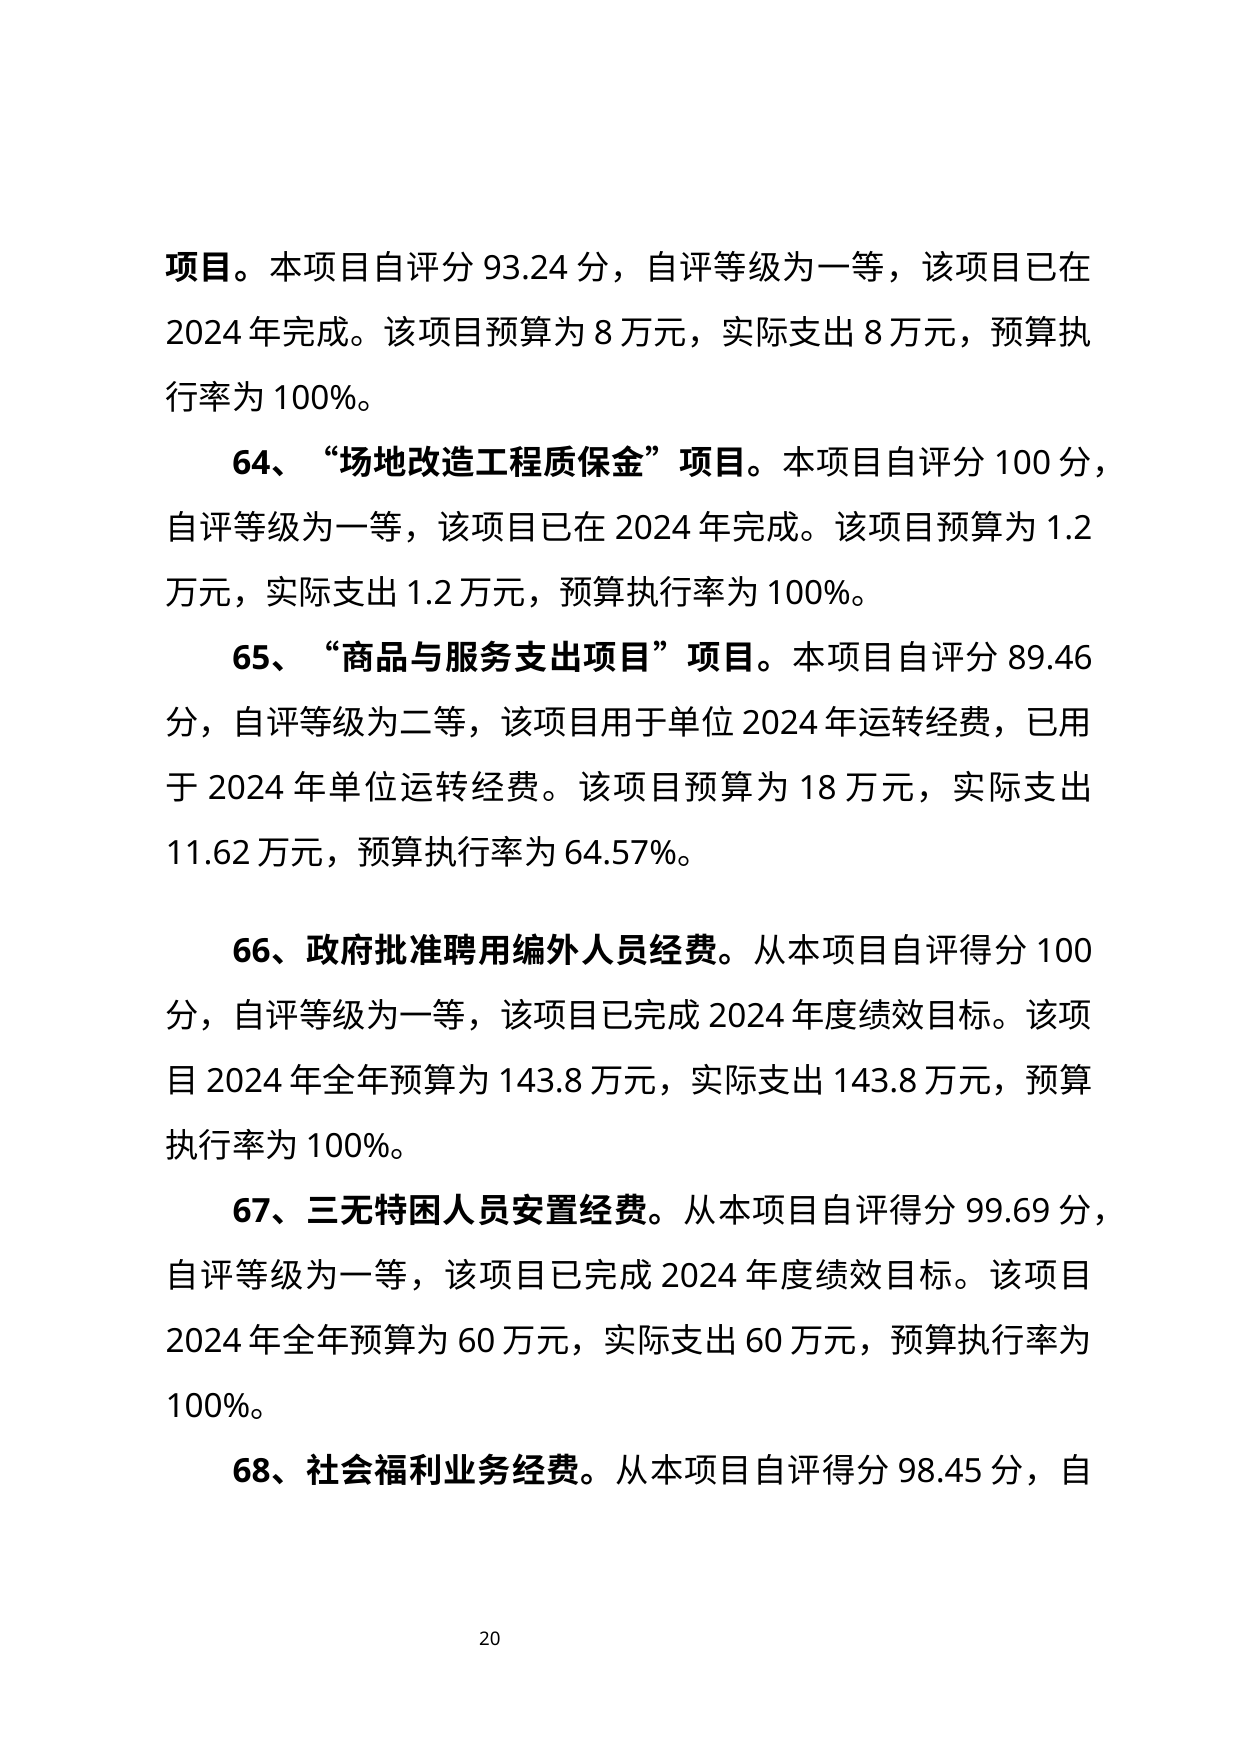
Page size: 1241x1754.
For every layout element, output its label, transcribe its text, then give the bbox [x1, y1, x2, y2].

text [165, 1435, 1092, 1500]
text 66、政府批准聘用编外人员经费。从本项目自评得分100分，自评等级为一等，该项目已完成2024年度绩效目标。该项目2024年全年预算为143.8万元，实际支出143.8万元，预算执行率为100%。 [165, 915, 1092, 1175]
text 64、“场地改造工程质保金”项目。本项目自评分100分，自评等级为一等，该项目已在2024年完成。该项目预算为1.2万元，实际支出1.2万元，预算执行率为100%。 [165, 428, 1092, 623]
text 67、三无特困人员安置经费。从本项目自评得分99.69分，自评等级为一等，该项目已完成2024年度绩效目标。该项目2024年全年预算为60万元，实际支出60万元，预算执行率为100%。 [165, 1175, 1092, 1435]
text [165, 233, 1092, 428]
text 65、“商品与服务支出项目”项目。本项目自评分89.46分，自评等级为二等，该项目用于单位2024年运转经费，已用于2024年单位运转经费。该项目预算为18万元，实际支出11.62万元，预算执行率为64.57%。 [165, 623, 1092, 883]
